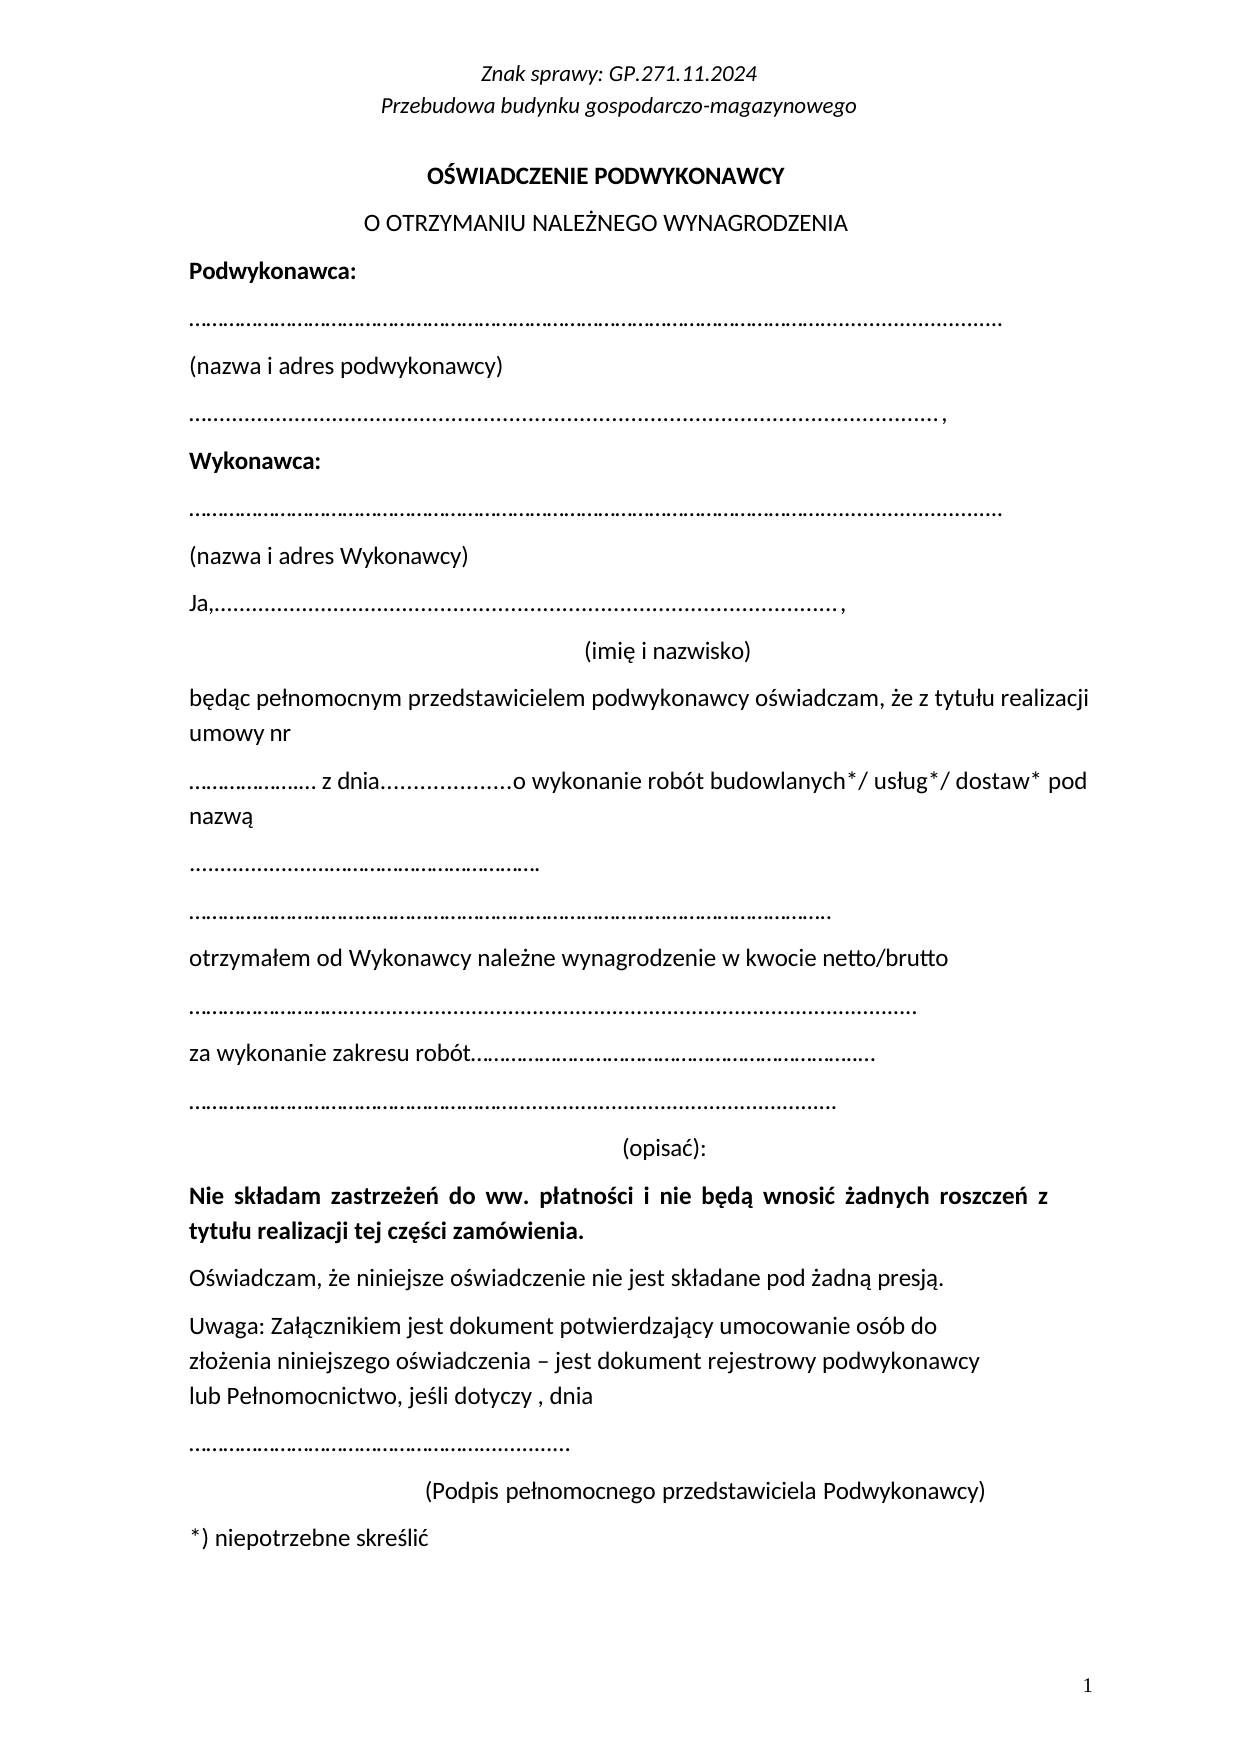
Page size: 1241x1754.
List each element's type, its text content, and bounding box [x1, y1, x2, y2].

text za wykonanie zakresu robót…………………………………………………………..… [189, 1038, 1093, 1068]
text Nie składam zastrzeżeń do ww. płatności i nie będą wnosić żadnych roszczeń z tytułu realizacji tej części zamówienia. [189, 1180, 1048, 1246]
text Podwykonawca: [189, 255, 1093, 286]
text (imię i nazwisko) [584, 635, 1093, 666]
text …………………………………………………..................................................... [189, 1085, 1093, 1116]
text ………………………………………………………………………………………………….. [189, 895, 1093, 926]
text … , [189, 398, 1093, 428]
text Oświadczam, że niniejsze oświadczenie nie jest składane pod żadną presją. [189, 1263, 1093, 1293]
text ………………………………………………………………………………………………….............................. [189, 493, 1093, 523]
text Uwaga: Załącznikiem jest dokument potwierdzający umocowanie osób do złożenia niniejszego oświadczenia – jest dokument rejestrowy podwykonawcy lub Pełnomocnictwo, jeśli dotyczy , dnia [189, 1310, 990, 1411]
text Ja, , [189, 588, 1093, 618]
text otrzymałem od Wykonawcy należne wynagrodzenie w kwocie netto/brutto [189, 943, 1093, 973]
text ……………………………………………............... [189, 1428, 1093, 1458]
text będąc pełnomocnym przedstawicielem podwykonawcy oświadczam, że z tytułu realizacji umowy nr [189, 683, 1093, 748]
text Wykonawca: [189, 445, 1093, 476]
text *) niepotrzebne skreślić [189, 1523, 1093, 1553]
text ………………………………………………………………………………………………….............................. [189, 303, 1093, 333]
text (opisać): [622, 1133, 1093, 1163]
text .......................………………………………. [189, 848, 1093, 878]
text (nazwa i adres podwykonawcy) [189, 350, 1093, 381]
text O OTRZYMANIU NALEŻNEGO WYNAGRODZENIA [163, 208, 1048, 238]
subtitle OŚWIADCZENIE PODWYKONAWCY [163, 160, 1049, 191]
text (nazwa i adres Wykonawcy) [189, 540, 1093, 571]
text ……………….… z dnia o wykonanie robót budowlanych*/ usług*/ dostaw* pod nazwą [189, 765, 1093, 831]
text ……………………….............................................................................................. [189, 990, 1093, 1021]
text (Podpis pełnomocnego przedstawiciela Podwykonawcy) [424, 1475, 1093, 1506]
